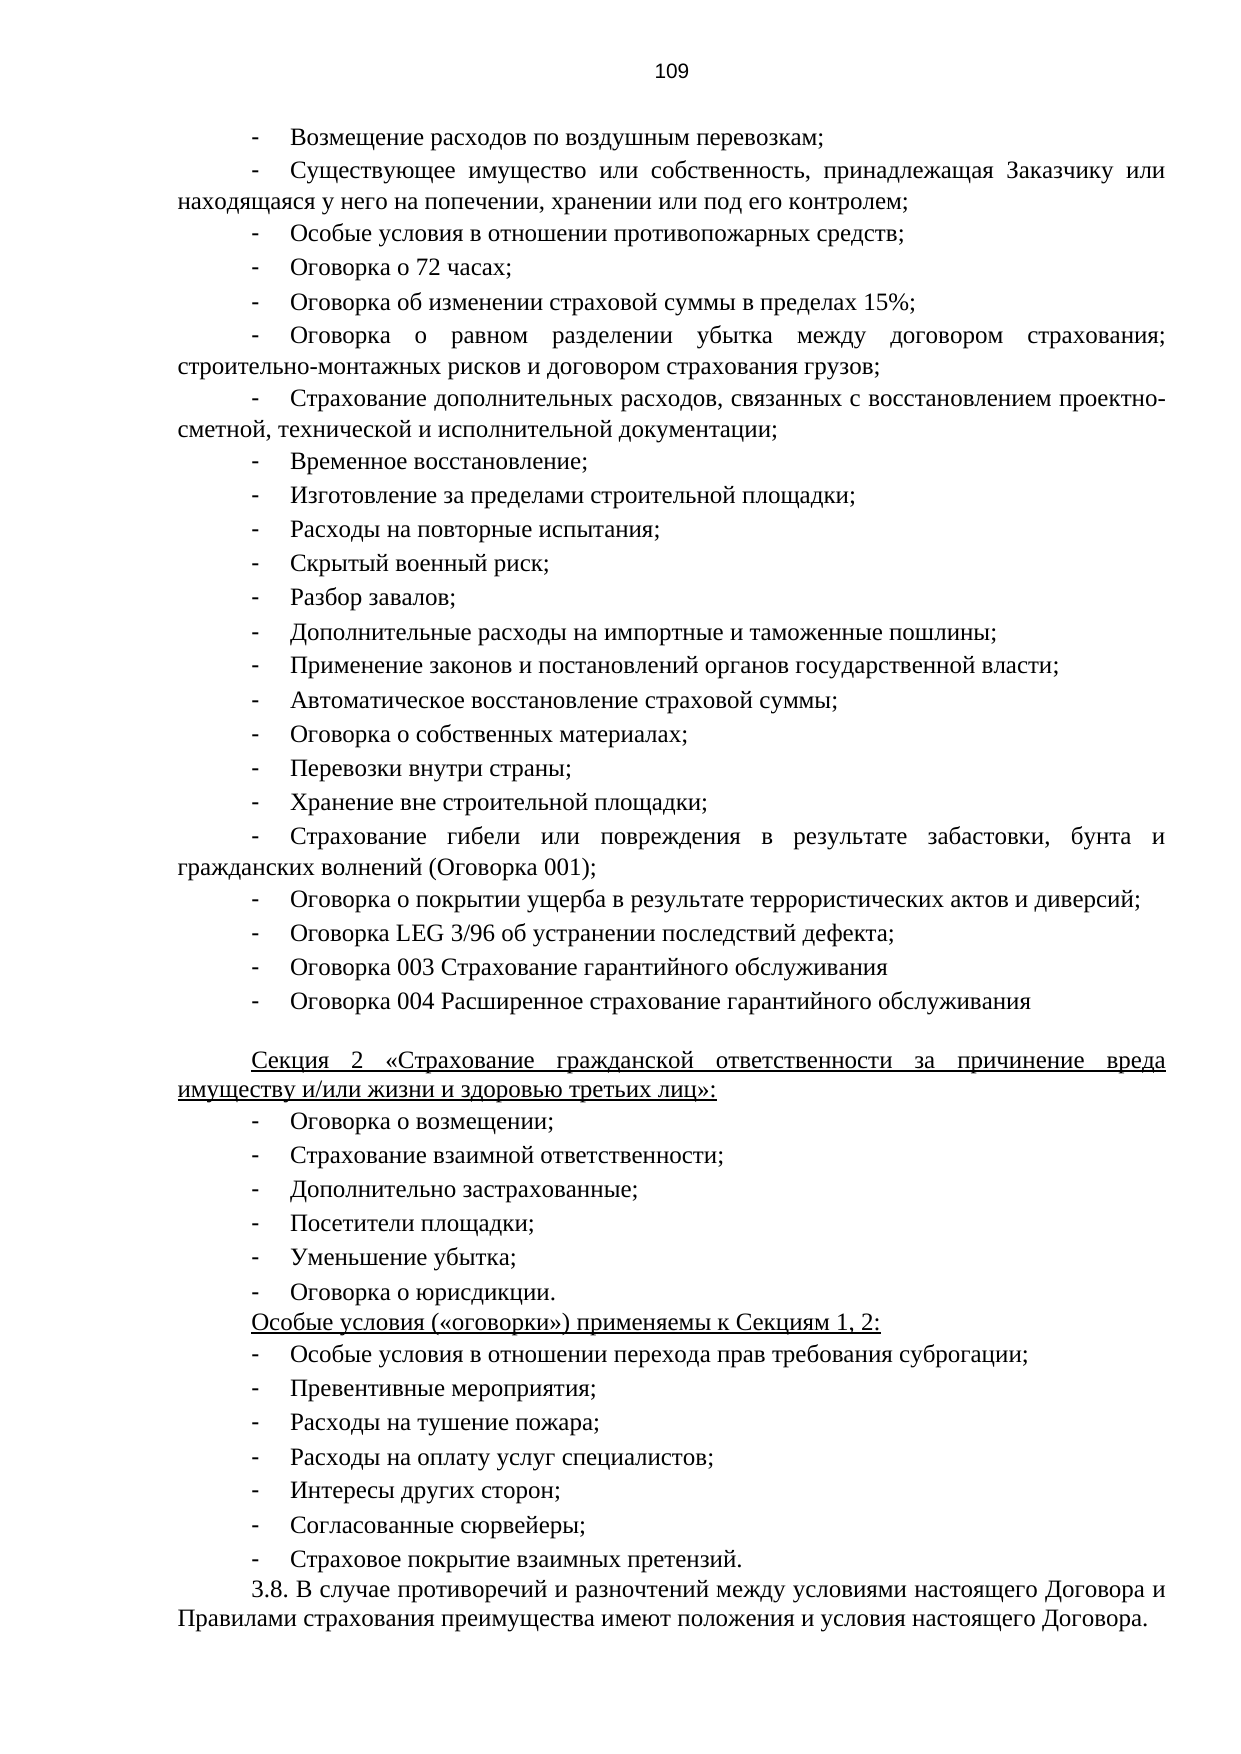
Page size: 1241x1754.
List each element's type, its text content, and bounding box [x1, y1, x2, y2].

list Страховое покрытие взаимных претензий. [177, 1540, 1166, 1574]
list Оговорка 003 Страхование гарантийного обслуживания [251, 948, 1166, 982]
list Изготовление за пределами строительной площадки; [177, 477, 1166, 511]
list Автоматическое восстановление страховой суммы; [177, 681, 1166, 715]
list Оговорка LEG 3/96 об устранении последствий дефекта; [177, 914, 1166, 948]
list Превентивные мероприятия; [177, 1370, 1166, 1404]
list Оговорка о 72 часах; [177, 249, 1166, 283]
list Согласованные сюрвейеры; [177, 1506, 1166, 1540]
list Существующее имущество или собственность, принадлежащая Заказчику или находящаяся у него на попечении, хранении или под его контролем; [177, 152, 1166, 215]
list Скрытый военный риск; [177, 545, 1166, 579]
list Оговорка об изменении страховой суммы в пределах 15%; [177, 283, 1166, 317]
list Оговорка о собственных материалах; [177, 715, 1166, 749]
list Особые условия в отношении противопожарных средств; [177, 215, 1166, 249]
text 3.8. В случае противоречий и разночтений между условиями настоящего Договора и Правилами страхования преимущества имеют положения и условия настоящего Договора. [177, 1574, 1166, 1632]
list Оговорка о равном разделении убытка между договором страхования; строительно-монтажных рисков и договором страхования грузов; [177, 317, 1166, 380]
list Уменьшение убытка; [177, 1239, 1166, 1273]
list Страхование гибели или повреждения в результате забастовки, бунта и гражданских волнений (Оговорка 001); [177, 817, 1166, 880]
list Хранение вне строительной площадки; [177, 783, 1166, 817]
list Интересы других сторон; [177, 1472, 1166, 1506]
list Применение законов и постановлений органов государственной власти; [177, 647, 1166, 681]
list Расходы на оплату услуг специалистов; [177, 1438, 1166, 1472]
list Перевозки внутри страны; [177, 749, 1166, 783]
text Секция 2 «Страхование гражданской ответственности за причинение вреда имуществу и/или жизни и здоровью третьих лиц»: [177, 1045, 1166, 1103]
list Страхование дополнительных расходов, связанных с восстановлением проектно-сметной, технической и исполнительной документации; [177, 380, 1166, 443]
list Разбор завалов; [177, 579, 1166, 613]
list Особые условия в отношении перехода прав требования суброгации; [177, 1336, 1166, 1370]
text Особые условия («оговорки») применяемы к Секциям 1, 2: [177, 1307, 1166, 1336]
list Оговорка о возмещении; [177, 1103, 1166, 1137]
list Дополнительные расходы на импортные и таможенные пошлины; [177, 613, 1166, 647]
list Расходы на повторные испытания; [177, 511, 1166, 545]
list Оговорка о покрытии ущерба в результате террористических актов и диверсий; [177, 880, 1166, 914]
list Дополнительно застрахованные; [177, 1171, 1166, 1205]
list Расходы на тушение пожара; [177, 1404, 1166, 1438]
list Посетители площадки; [177, 1205, 1166, 1239]
list Оговорка о юрисдикции. [177, 1273, 1166, 1307]
list Оговорка 004 Расширенное страхование гарантийного обслуживания [251, 982, 1166, 1017]
list Возмещение расходов по воздушным перевозкам; [177, 118, 1166, 152]
list Страхование взаимной ответственности; [177, 1137, 1166, 1171]
list Временное восстановление; [177, 443, 1166, 477]
